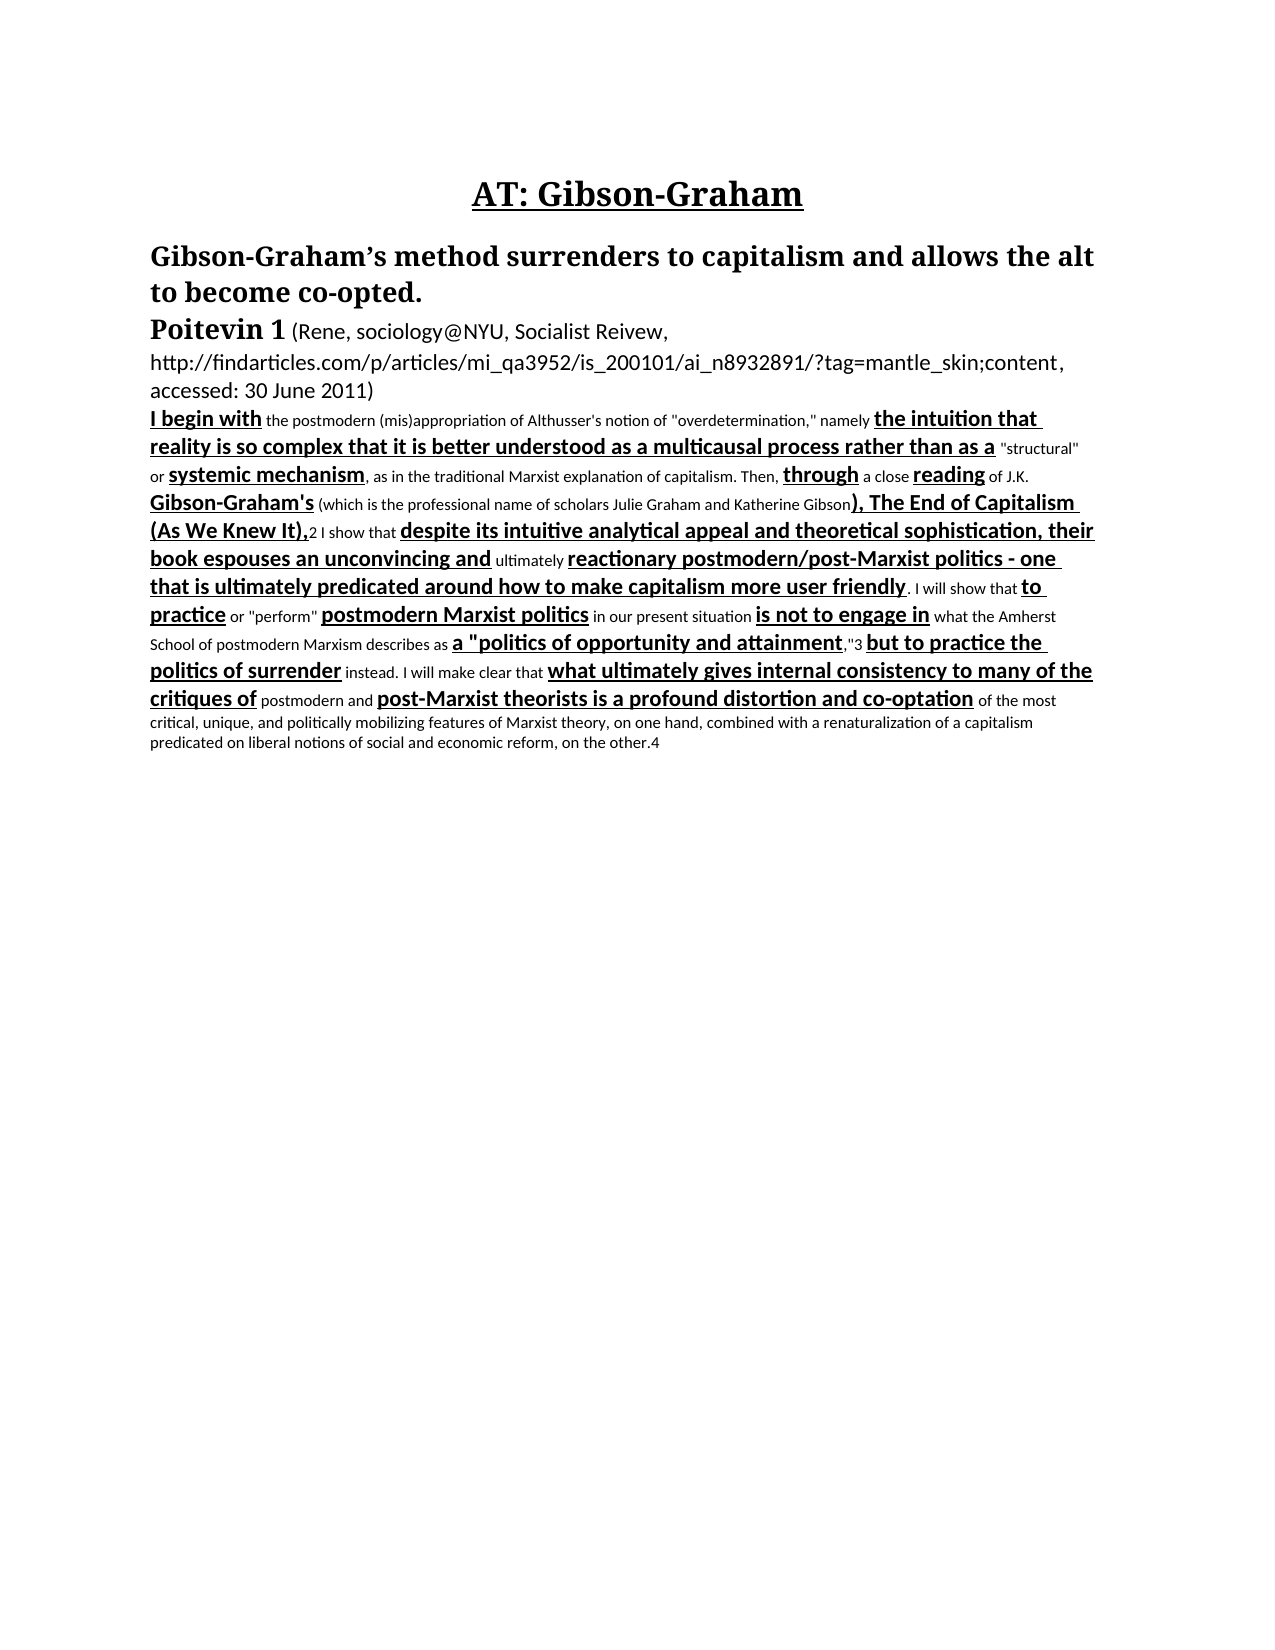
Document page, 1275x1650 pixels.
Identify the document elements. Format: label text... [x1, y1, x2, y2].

subtitle AT: Gibson-Graham [150, 171, 1125, 216]
text I begin with the postmodern (mis)appropriation of Althusser's notion of "overdetermination," namely the intuition that reality is so complex that it is better understood as a multicausal process rather than as a "structural" or systemic mechanism, as in the traditional Marxist explanation of capitalism. Then, through a close reading of J.K. Gibson-Graham's (which is the professional name of scholars Julie Graham and Katherine Gibson), The End of Capitalism (As We Knew It),2 I show that despite its intuitive analytical appeal and theoretical sophistication, their book espouses an unconvincing and ultimately reactionary postmodern/post-Marxist politics - one that is ultimately predicated around how to make capitalism more user friendly. I will show that to practice or "perform" postmodern Marxist politics in our present situation is not to engage in what the Amherst School of postmodern Marxism describes as a "politics of opportunity and attainment,"3 but to practice the politics of surrender instead. I will make clear that what ultimately gives internal consistency to many of the critiques of postmodern and post-Marxist theorists is a profound distortion and co-optation of the most critical, unique, and politically mobilizing features of Marxist theory, on one hand, combined with a renaturalization of a capitalism predicated on liberal notions of social and economic reform, on the other.4 [150, 404, 1095, 753]
subtitle Gibson-Graham’s method surrenders to capitalism and allows the alt to become co-opted. [150, 237, 1125, 311]
text Poitevin 1 (Rene, sociology@NYU, Socialist Reivew, http://findarticles.com/p/articles/mi_qa3952/is_200101/ai_n8932891/?tag=mantle_skin;content, accessed: 30 June 2011) [150, 311, 1125, 404]
